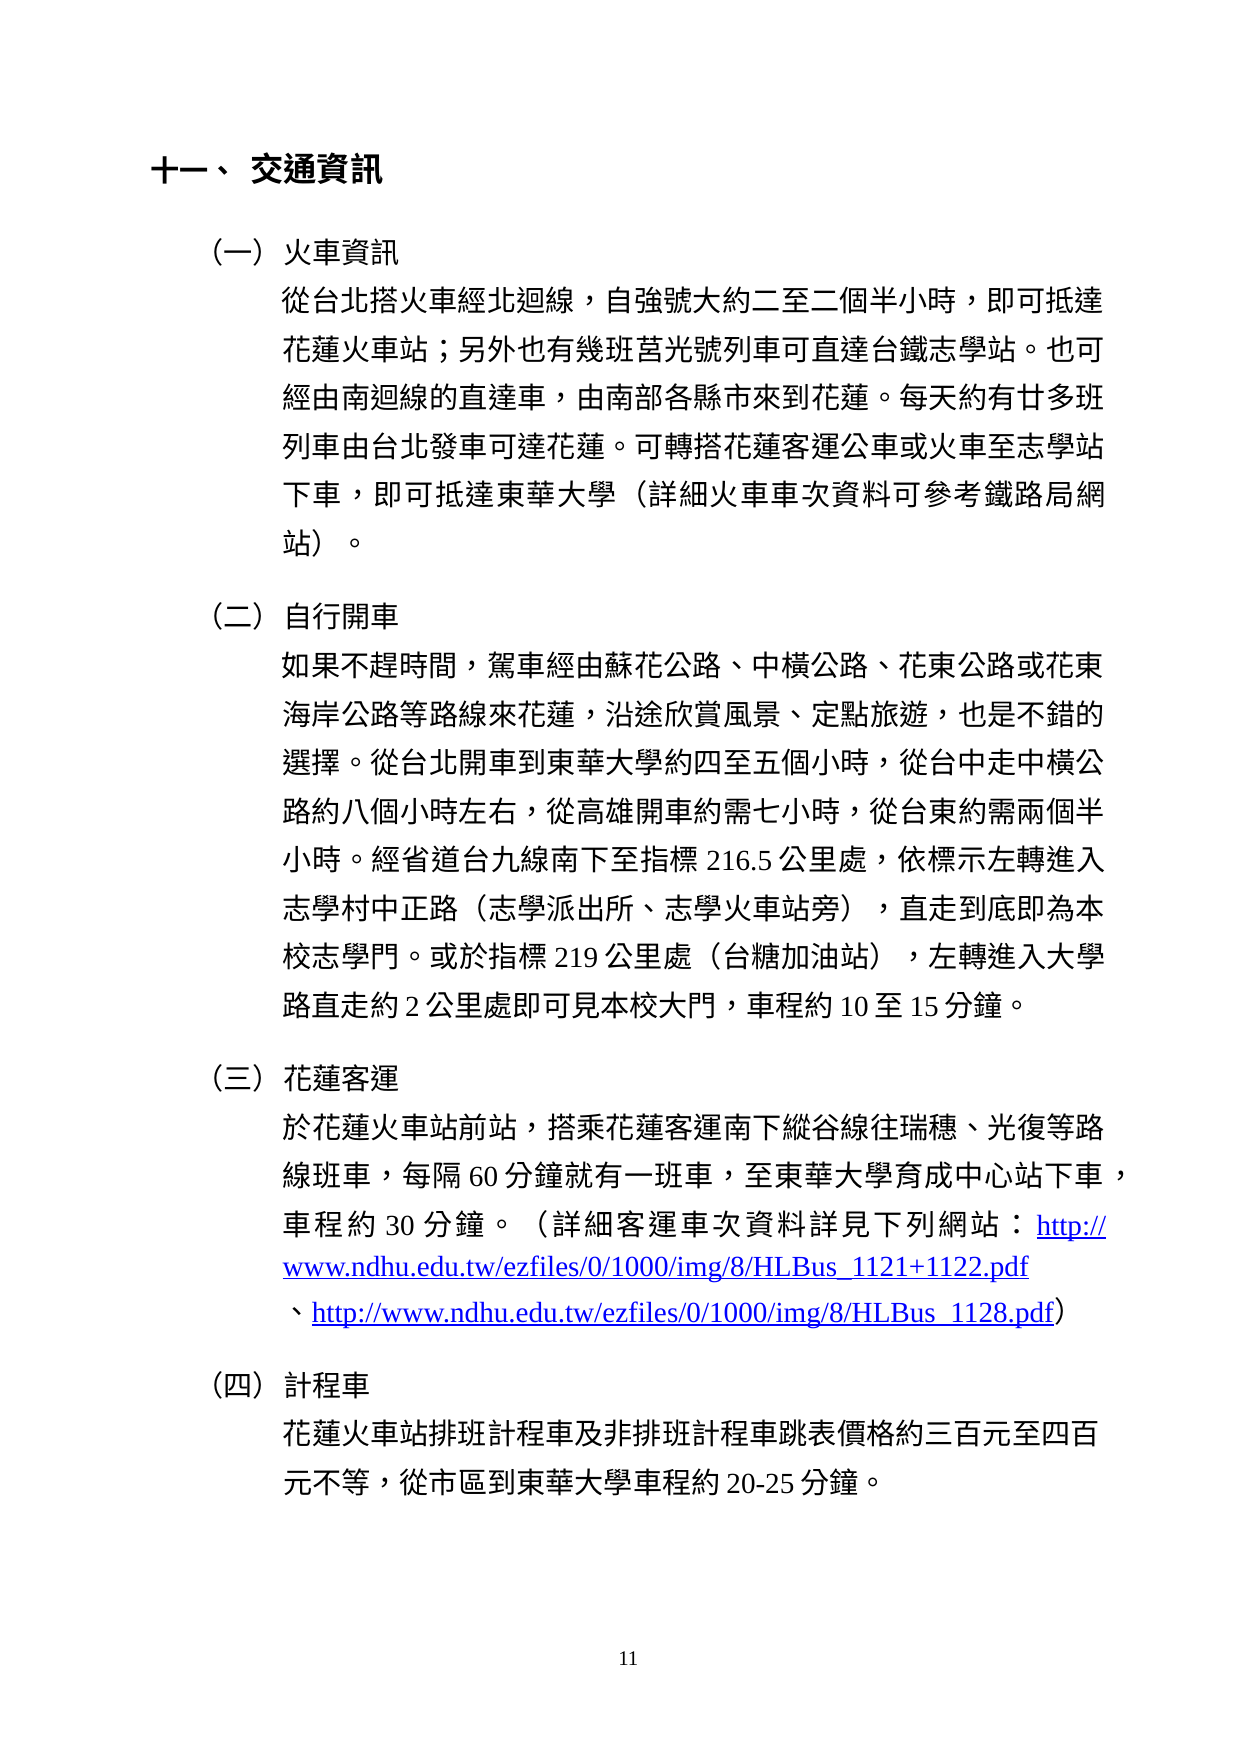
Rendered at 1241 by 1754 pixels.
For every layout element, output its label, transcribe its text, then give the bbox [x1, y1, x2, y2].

text 於花蓮火車站前站，搭乘花蓮客運南下縱谷線往瑞穗、光復等路線班車，每隔60分鐘就有一班車，至東華大學育成中心站下車，車程約30分鐘。（詳細客運車次資料詳見下列網站：http://www.ndhu.edu.tw/ezfiles/0/1000/img/8/HLBus_1121+1122.pdf 、http://www.ndhu.edu.tw/ezfiles/0/1000/img/8/HLBus_1128.pdf） [282, 1104, 1106, 1331]
list 交通資訊 [150, 129, 1106, 204]
text 如果不趕時間，駕車經由蘇花公路、中橫公路、花東公路或花東海岸公路等路線來花蓮，沿途欣賞風景、定點旅遊，也是不錯的選擇。從台北開車到東華大學約四至五個小時，從台中走中橫公路約八個小時左右，從高雄開車約需七小時，從台東約需兩個半小時。經省道台九線南下至指標216.5公里處，依標示左轉進入志學村中正路（志學派出所、志學火車站旁），直走到底即為本校志學門。或於指標219公里處（台糖加油站），左轉進入大學路直走約2公里處即可見本校大門，車程約10至15分鐘。 [281, 642, 1106, 1024]
list 花蓮客運 [194, 1056, 1106, 1098]
text 花蓮火車站排班計程車及非排班計程車跳表價格約三百元至四百元不等，從市區到東華大學車程約20-25分鐘。 [283, 1411, 1106, 1501]
list 火車資訊 [194, 229, 1106, 271]
list 計程車 [194, 1362, 1106, 1404]
text 從台北搭火車經北迴線，自強號大約二至二個半小時，即可抵達花蓮火車站；另外也有幾班莒光號列車可直達台鐵志學站。也可經由南迴線的直達車，由南部各縣市來到花蓮。每天約有廿多班列車由台北發車可達花蓮。可轉搭花蓮客運公車或火車至志學站下車，即可抵達東華大學（詳細火車車次資料可參考鐵路局網站）。 [281, 278, 1106, 563]
list 自行開車 [194, 594, 1106, 636]
